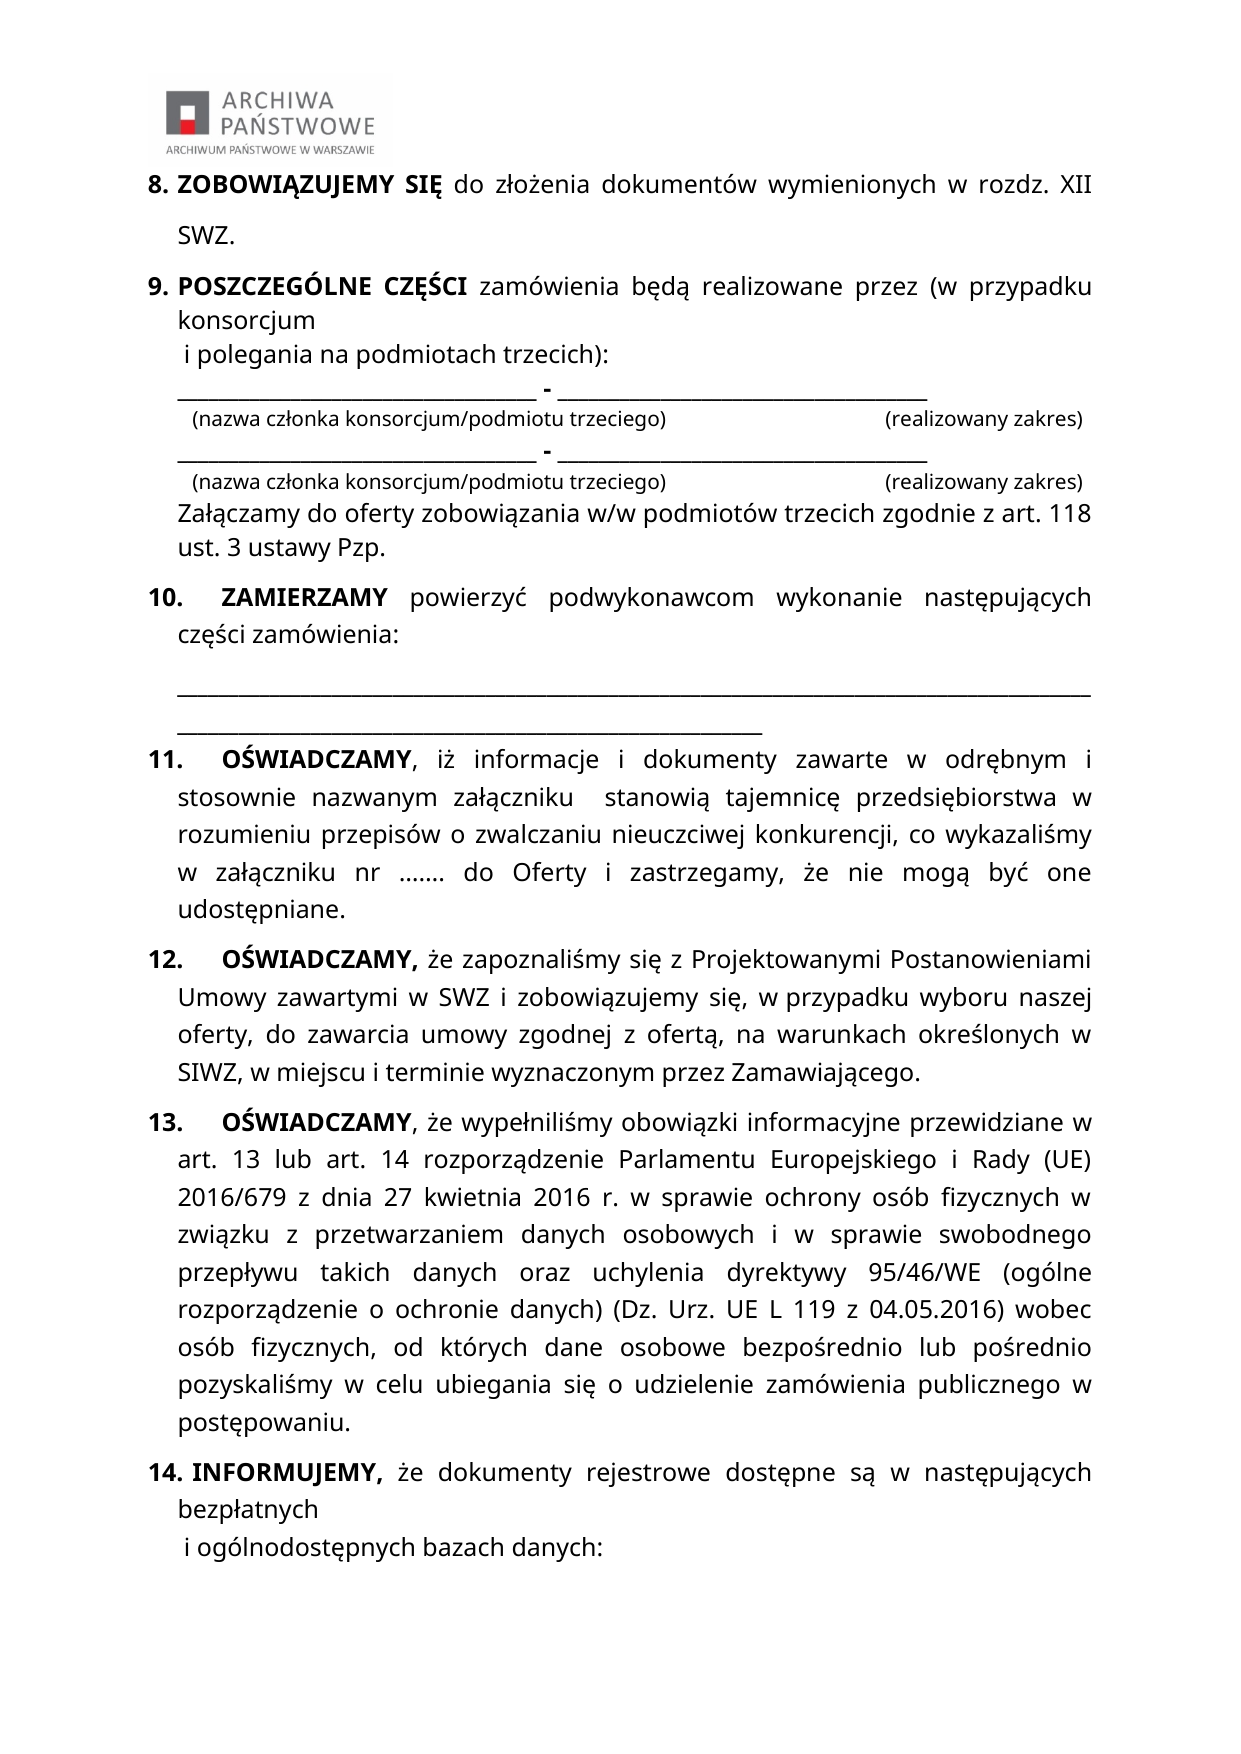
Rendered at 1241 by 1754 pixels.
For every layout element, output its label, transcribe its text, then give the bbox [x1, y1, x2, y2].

list ZOBOWIĄZUJEMY SIĘ do złożenia dokumentów wymienionych w rozdz. XII SWZ. [148, 166, 1093, 251]
list OŚWIADCZAMY, iż informacje i dokumenty zawarte w odrębnym i stosownie nazwanym załączniku stanowią tajemnicę przedsiębiorstwa w rozumieniu przepisów o zwalczaniu nieuczciwej konkurencji, co wykazaliśmy w załączniku nr ……. do Oferty i zastrzegamy, że nie mogą być one udostępniane. [148, 739, 1093, 926]
list OŚWIADCZAMY, że zapoznaliśmy się z Projektowanymi Postanowieniami Umowy zawartymi w SWZ i zobowiązujemy się, w przypadku wyboru naszej oferty, do zawarcia umowy zgodnej z ofertą, na warunkach określonych w SIWZ, w miejscu i terminie wyznaczonym przez Zamawiającego. [148, 939, 1093, 1089]
text __________________________________________________________________________________________________________________________________________________ [177, 664, 1093, 739]
text ___________________________________ - ____________________________________ [177, 433, 1093, 467]
list INFORMUJEMY, że dokumenty rejestrowe dostępne są w następujących bezpłatnych i ogólnodostępnych bazach danych: [148, 1451, 1093, 1564]
text (nazwa członka konsorcjum/podmiotu trzeciego) (realizowany zakres) [177, 404, 1093, 433]
text (nazwa członka konsorcjum/podmiotu trzeciego) (realizowany zakres) [177, 467, 1093, 496]
list POSZCZEGÓLNE CZĘŚCI zamówienia będą realizowane przez (w przypadku konsorcjum i polegania na podmiotach trzecich): [148, 268, 1093, 371]
text Załączamy do oferty zobowiązania w/w podmiotów trzecich zgodnie z art. 118 ust. 3 ustawy Pzp. [177, 496, 1093, 564]
text ___________________________________ - ____________________________________ [177, 371, 1093, 404]
list ZAMIERZAMY powierzyć podwykonawcom wykonanie następujących części zamówienia: [148, 576, 1093, 651]
list OŚWIADCZAMY, że wypełniliśmy obowiązki informacyjne przewidziane w art. 13 lub art. 14 rozporządzenie Parlamentu Europejskiego i Rady (UE) 2016/679 z dnia 27 kwietnia 2016 r. w sprawie ochrony osób fizycznych w związku z przetwarzaniem danych osobowych i w sprawie swobodnego przepływu takich danych oraz uchylenia dyrektywy 95/46/WE (ogólne rozporządzenie o ochronie danych) (Dz. Urz. UE L 119 z 04.05.2016) wobec osób fizycznych, od których dane osobowe bezpośrednio lub pośrednio pozyskaliśmy w celu ubiegania się o udzielenie zamówienia publicznego w postępowaniu. [148, 1101, 1093, 1439]
picture [147, 73, 393, 167]
